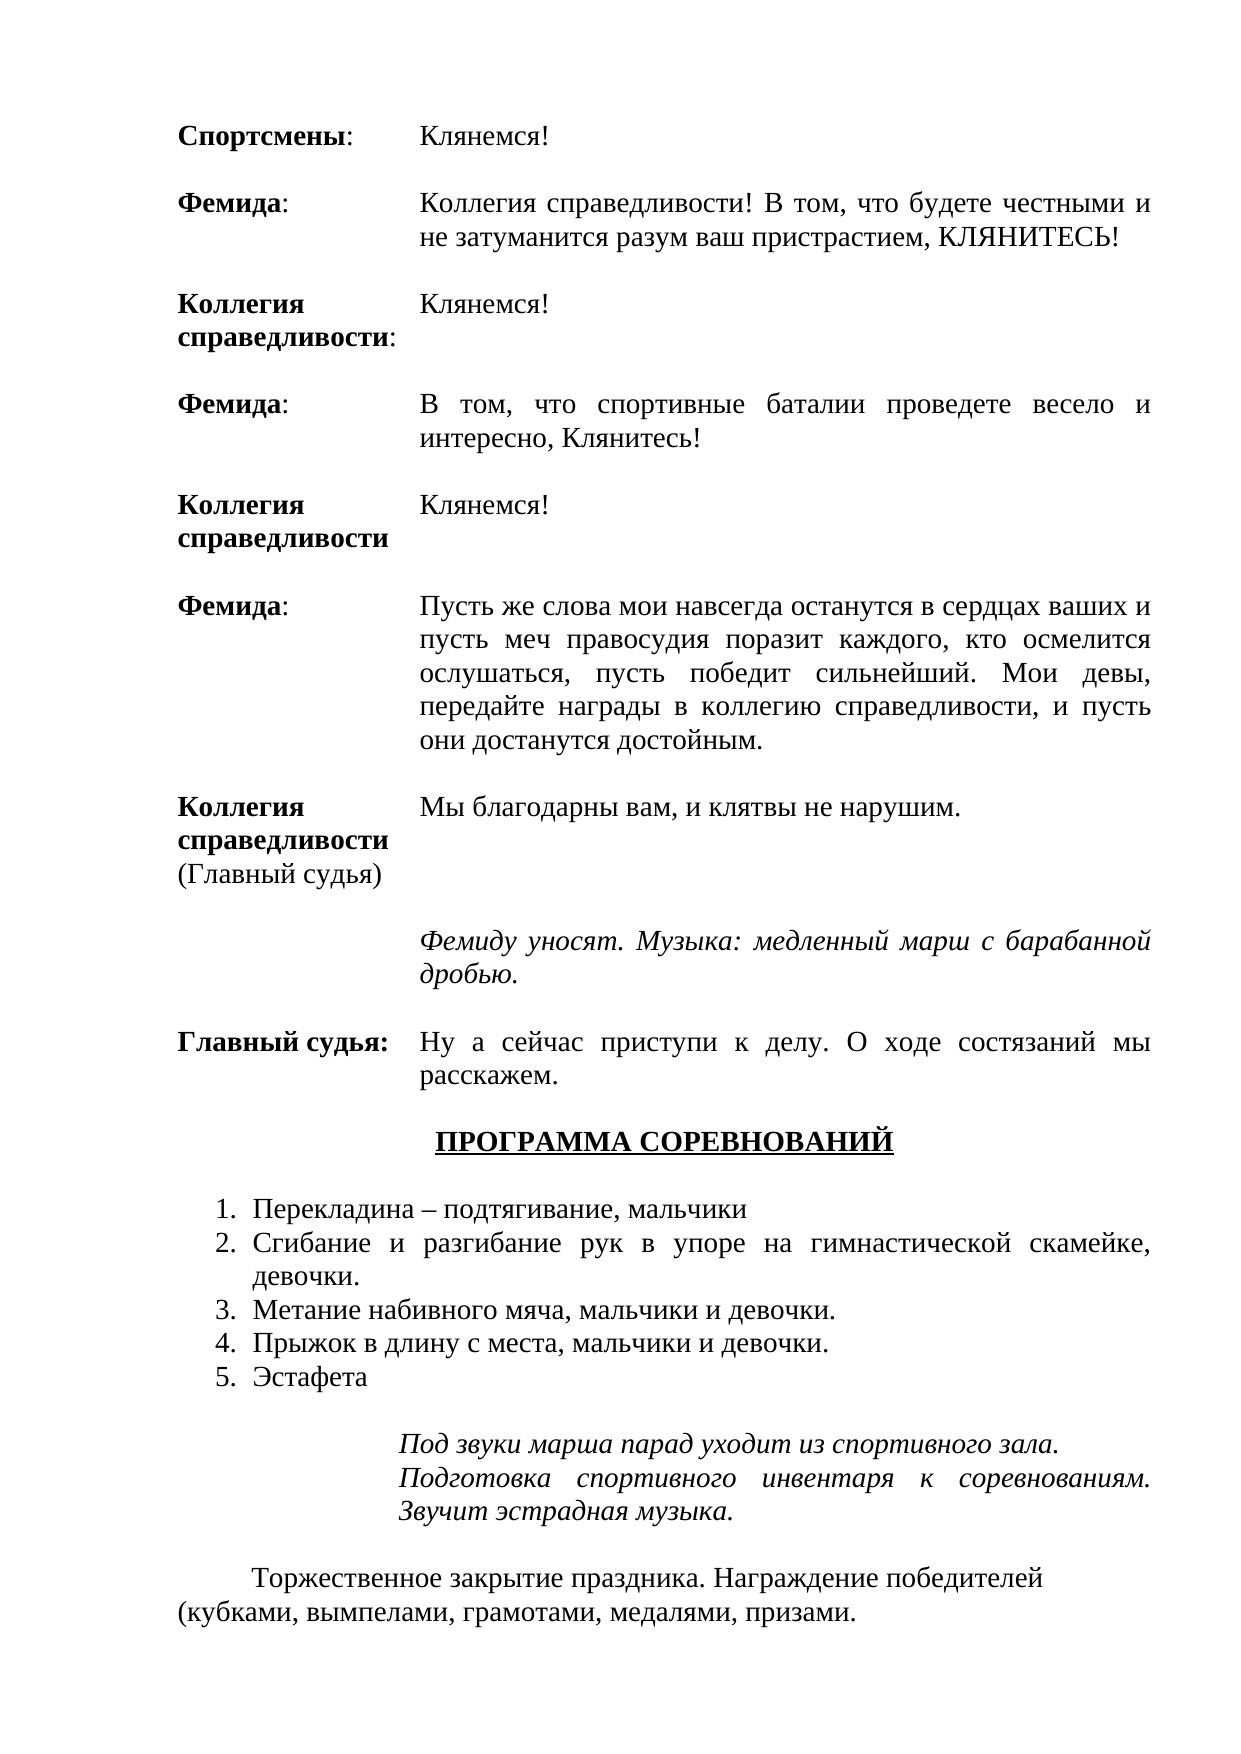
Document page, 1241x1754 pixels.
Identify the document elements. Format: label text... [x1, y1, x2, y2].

table_cell Фемида: [166, 588, 408, 789]
text ПРОГРАММА СОРЕВНОВАНИЙ [177, 1124, 1152, 1158]
table_cell Коллегия справедливости (Главный судья) [166, 789, 408, 990]
table_cell Главный судья: [166, 990, 408, 1091]
table_cell Коллегия справедливости [166, 487, 408, 588]
table_cell Коллегия справедливости: [166, 286, 408, 386]
table_cell Фемида: [166, 152, 408, 286]
text Подготовка спортивного инвентаря к соревнованиям. Звучит эстрадная музыка. [398, 1460, 1152, 1527]
table_cell Коллегия справедливости! В том, что будете честными и не затуманится разум ваш пристрастием, КЛЯНИТЕСЬ! [408, 152, 1163, 286]
table_cell Мы благодарны вам, и клятвы не нарушим. Фемиду уносят. Музыка: медленный марш с барабанной дробью. [408, 789, 1163, 990]
table_cell Пусть же слова мои навсегда останутся в сердцах ваших и пусть меч правосудия поразит каждого, кто осмелится ослушаться, пусть победит сильнейший. Мои девы, передайте награды в коллегию справедливости, и пусть они достанутся достойным. [408, 588, 1163, 789]
list Эстафета [215, 1359, 1152, 1393]
list Метание набивного мяча, мальчики и девочки. [215, 1292, 1152, 1326]
table_cell Ну а сейчас приступи к делу. О ходе состязаний мы расскажем. [408, 990, 1163, 1091]
table_cell Клянемся! [408, 487, 1163, 588]
text Торжественное закрытие праздника. Награждение победителей (кубками, вымпелами, грамотами, медалями, призами. [177, 1560, 1152, 1627]
table_cell Фемида: [166, 386, 408, 487]
list Сгибание и разгибание рук в упоре на гимнастической скамейке, девочки. [215, 1225, 1152, 1292]
list Прыжок в длину с места, мальчики и девочки. [215, 1326, 1152, 1359]
table_cell Клянемся! [408, 118, 1163, 152]
table_cell Клянемся! [408, 286, 1163, 386]
text Под звуки марша парад уходит из спортивного зала. [398, 1426, 1152, 1460]
list Перекладина – подтягивание, мальчики [215, 1191, 1152, 1225]
table_cell Спортсмены: [166, 118, 408, 152]
table_cell В том, что спортивные баталии проведете весело и интересно, Клянитесь! [408, 386, 1163, 487]
